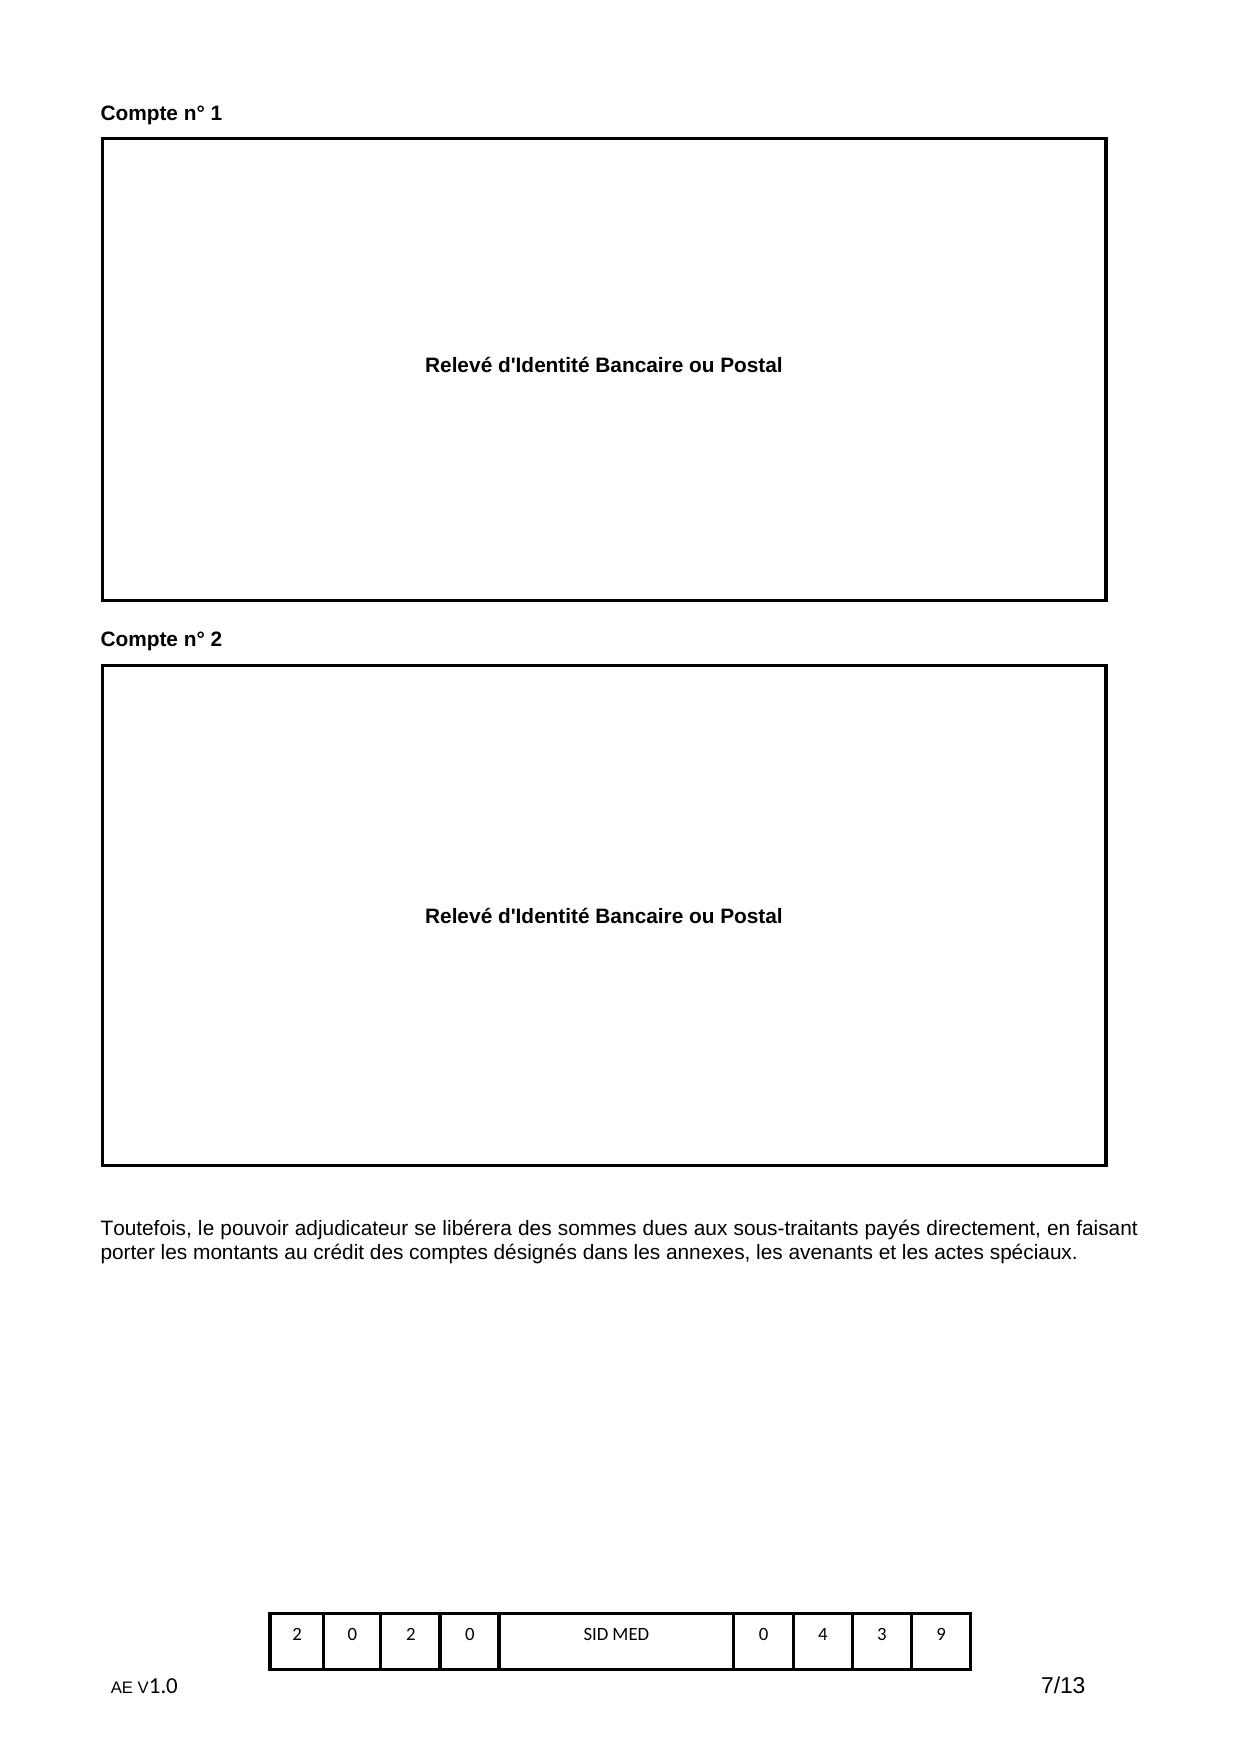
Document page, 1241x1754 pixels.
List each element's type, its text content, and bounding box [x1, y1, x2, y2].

table_header Relevé d'Identité Bancaire ou Postal [104, 140, 1104, 599]
text Compte n° 1 [100, 100, 1140, 124]
table_header Relevé d'Identité Bancaire ou Postal [104, 667, 1104, 1163]
text Toutefois, le pouvoir adjudicateur se libérera des sommes dues aux sous-traitants payés directement, en faisant porter les montants au crédit des comptes désignés dans les annexes, les avenants et les actes spéciaux. [100, 1216, 1140, 1263]
text Compte n° 2 [100, 627, 1140, 651]
